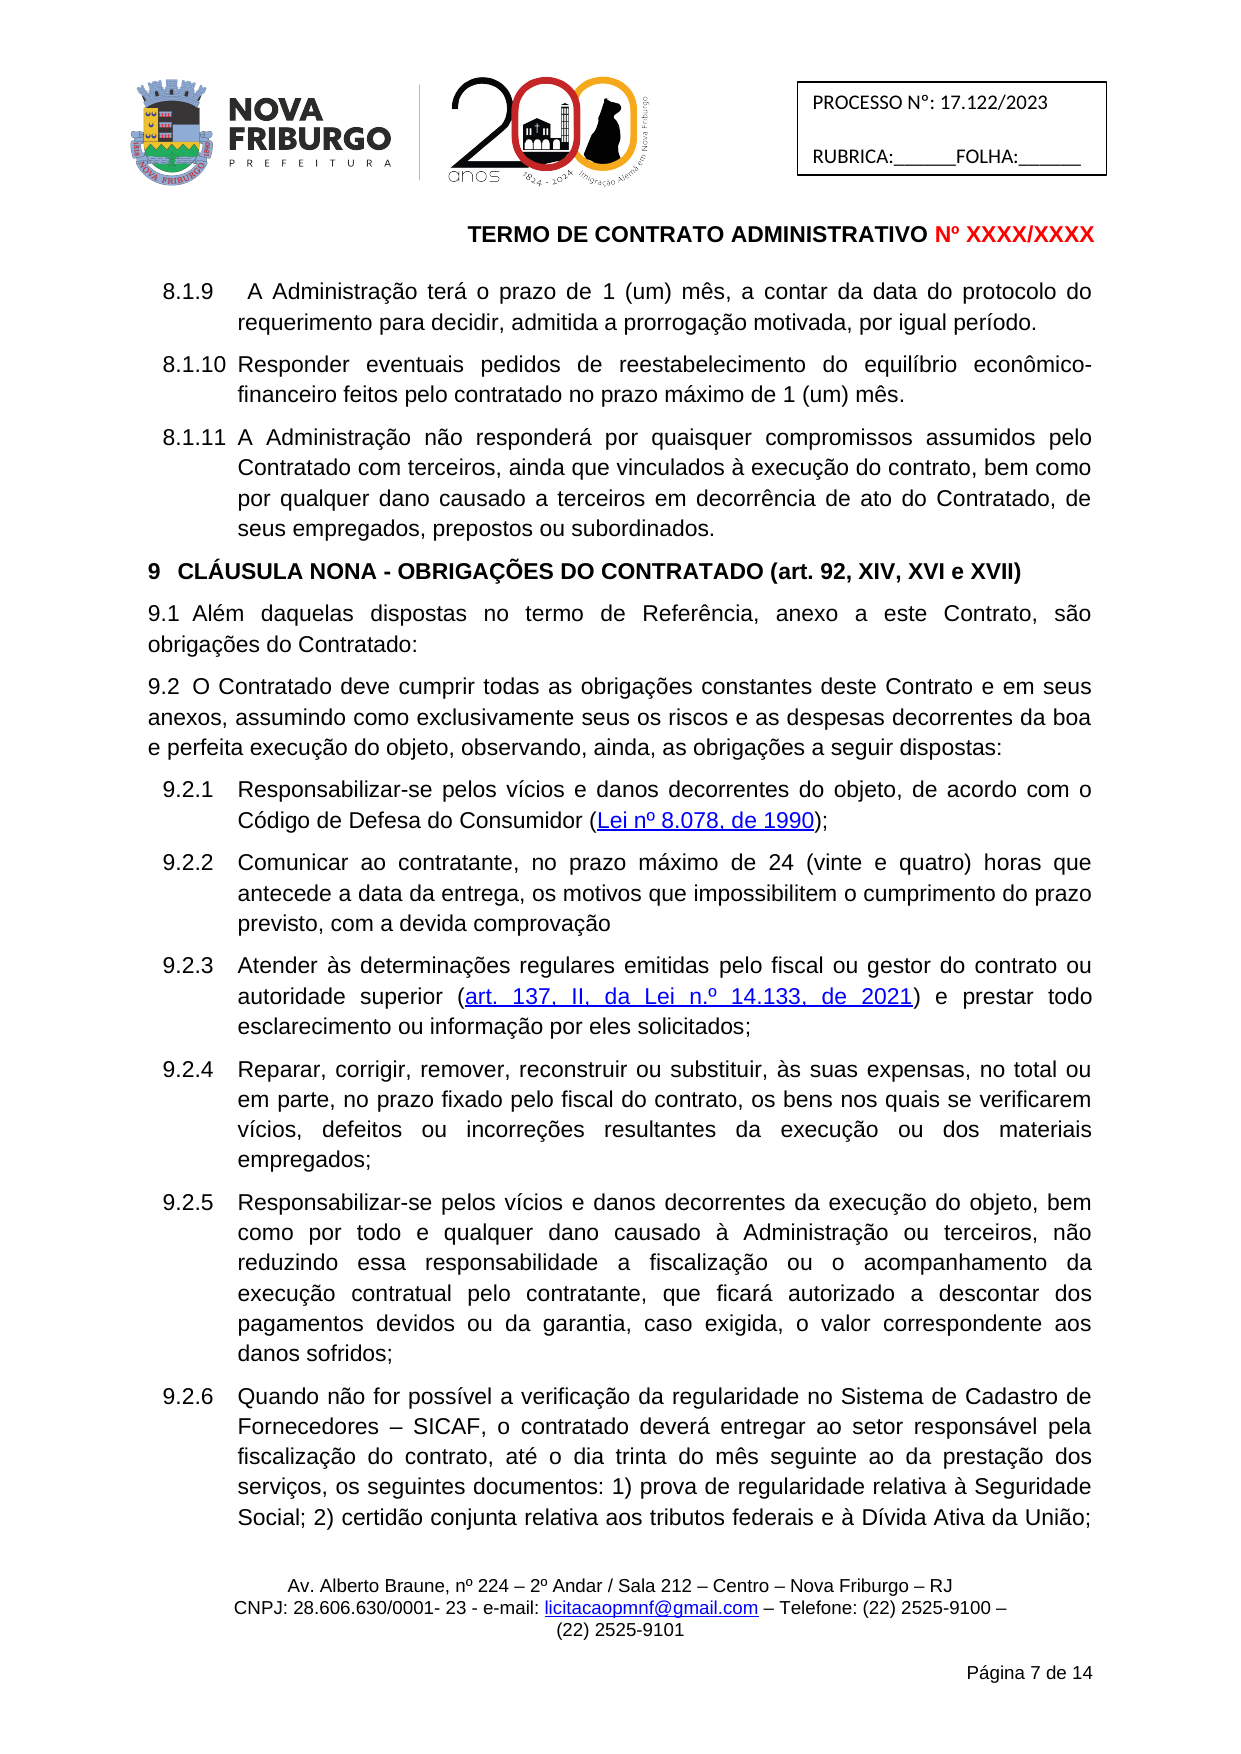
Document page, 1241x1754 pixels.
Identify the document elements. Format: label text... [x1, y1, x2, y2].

list Além daquelas dispostas no termo de Referência, anexo a este Contrato, são obrigações do Contratado: [148, 600, 1092, 657]
list A Administração não responderá por quaisquer compromissos assumidos pelo Contratado com terceiros, ainda que vinculados à execução do contrato, bem como por qualquer dano causado a terceiros em decorrência de ato do Contratado, de seus empregados, prepostos ou subordinados. [162, 424, 1092, 541]
list O Contratado deve cumprir todas as obrigações constantes deste Contrato e em seus anexos, assumindo como exclusivamente seus os riscos e as despesas decorrentes da boa e perfeita execução do objeto, observando, ainda, as obrigações a seguir dispostas: [148, 673, 1092, 760]
list Reparar, corrigir, remover, reconstruir ou substituir, às suas expensas, no total ou em parte, no prazo fixado pelo fiscal do contrato, os bens nos quais se verificarem vícios, defeitos ou incorreções resultantes da execução ou dos materiais empregados; [162, 1056, 1092, 1172]
list Atender às determinações regulares emitidas pelo fiscal ou gestor do contrato ou autoridade superior (art. 137, II, da Lei n.º 14.133, de 2021) e prestar todo esclarecimento ou informação por eles solicitados; [162, 952, 1092, 1039]
list Responder eventuais pedidos de reestabelecimento do equilíbrio econômico-financeiro feitos pelo contratado no prazo máximo de 1 (um) mês. [162, 351, 1092, 408]
list Responsabilizar-se pelos vícios e danos decorrentes da execução do objeto, bem como por todo e qualquer dano causado à Administração ou terceiros, não reduzindo essa responsabilidade a fiscalização ou o acompanhamento da execução contratual pelo contratante, que ficará autorizado a descontar dos pagamentos devidos ou da garantia, caso exigida, o valor correspondente aos danos sofridos; [162, 1189, 1092, 1366]
list A Administração terá o prazo de 1 (um) mês, a contar da data do protocolo do requerimento para decidir, admitida a prorrogação motivada, por igual período. [162, 278, 1092, 335]
list CLÁUSULA NONA - OBRIGAÇÕES DO CONTRATADO (art. 92, XIV, XVI e XVII) [148, 558, 1092, 584]
list Responsabilizar-se pelos vícios e danos decorrentes do objeto, de acordo com o Código de Defesa do Consumidor (Lei nº 8.078, de 1990); [162, 776, 1092, 833]
list Comunicar ao contratante, no prazo máximo de 24 (vinte e quatro) horas que antecede a data da entrega, os motivos que impossibilitem o cumprimento do prazo previsto, com a devida comprovação [162, 849, 1092, 936]
picture [103, 44, 681, 215]
